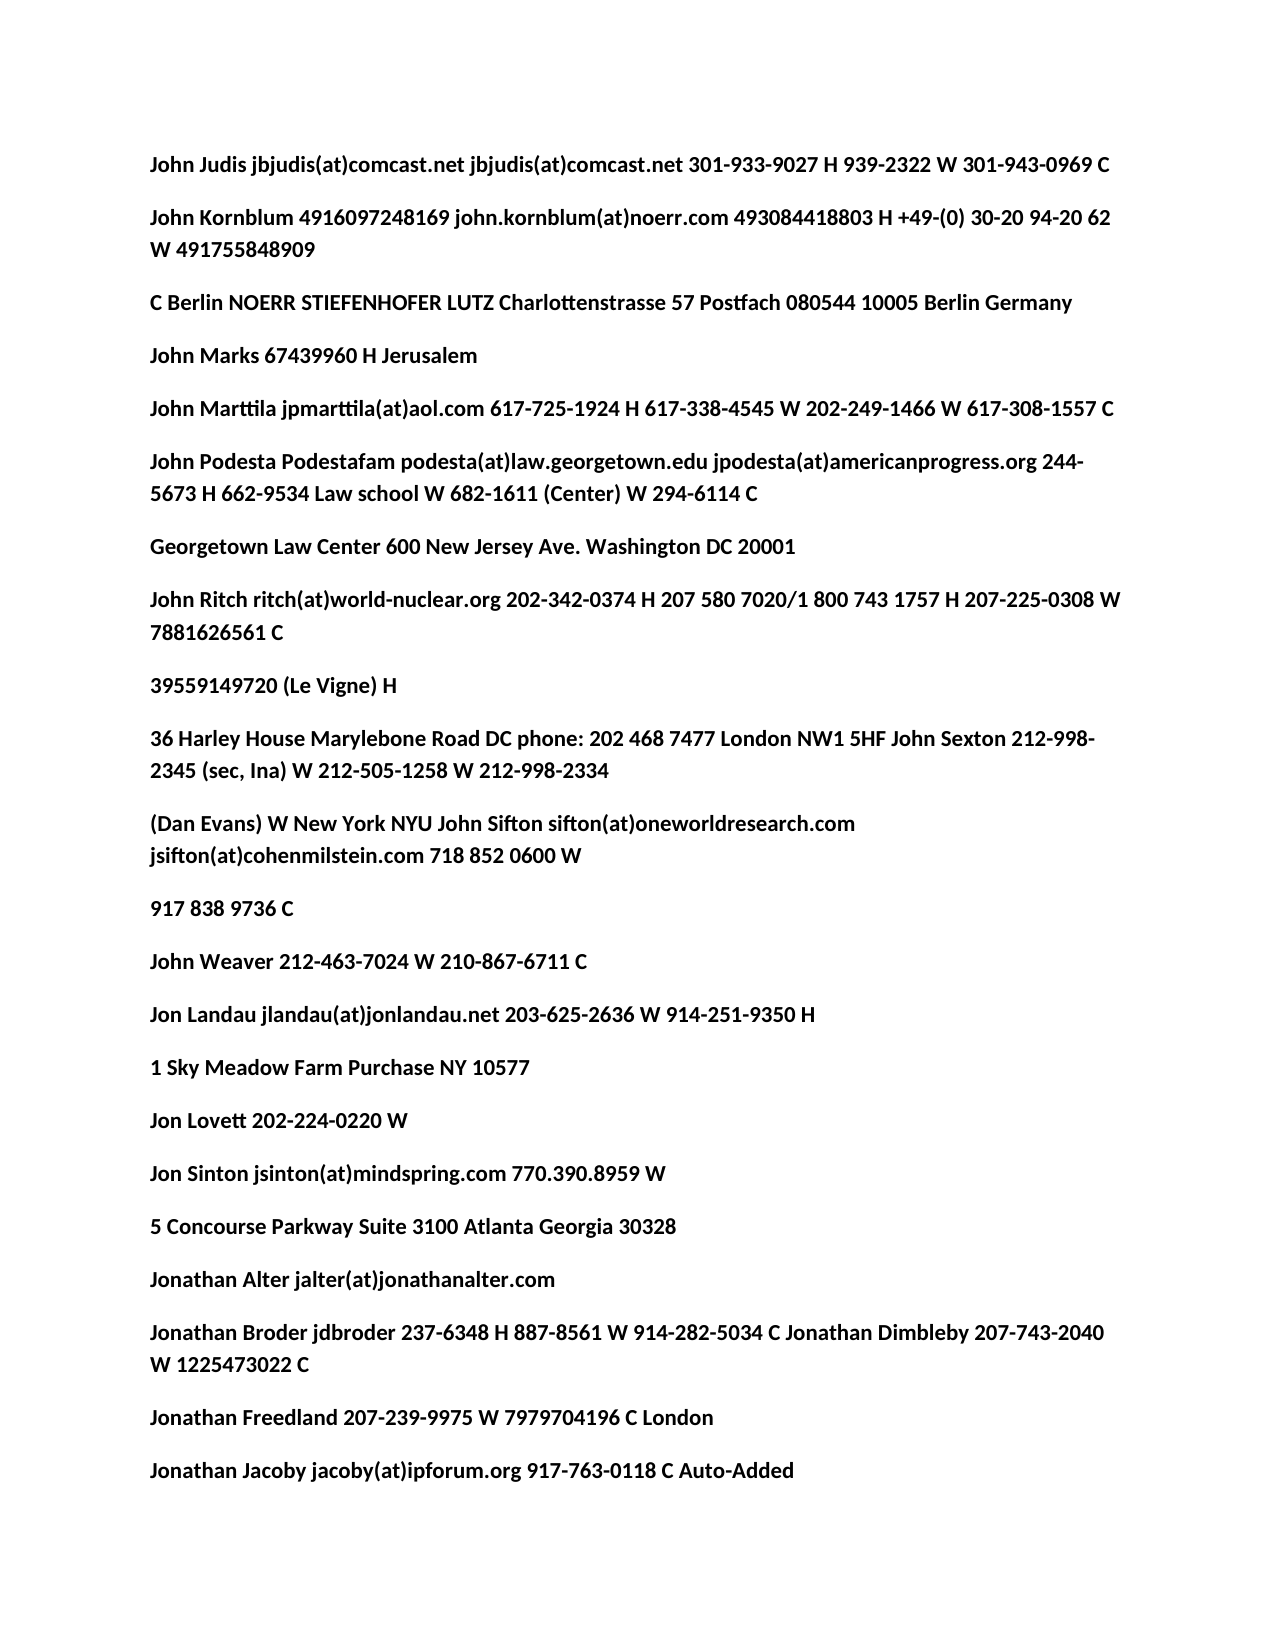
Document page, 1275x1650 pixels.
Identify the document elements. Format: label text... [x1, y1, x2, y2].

text 5 Concourse Parkway Suite 3100 Atlanta Georgia 30328 [150, 1212, 1125, 1240]
text John Marks 67439960 H Jerusalem [150, 341, 1125, 369]
text 1 Sky Meadow Farm Purchase NY 10577 [150, 1053, 1125, 1081]
text 39559149720 (Le Vigne) H [150, 671, 1125, 699]
text John Judis jbjudis(at)comcast.net jbjudis(at)comcast.net 301-933-9027 H 939-2322 W 301-943-0969 C [150, 150, 1125, 178]
text Jonathan Freedland 207-239-9975 W 7979704196 C London [150, 1403, 1125, 1432]
text John Ritch ritch(at)world-nuclear.org 202-342-0374 H 207 580 7020/1 800 743 1757 H 207-225-0308 W 7881626561 C [150, 586, 1125, 646]
text Jonathan Alter jalter(at)jonathanalter.com [150, 1265, 1125, 1293]
text John Kornblum 4916097248169 john.kornblum(at)noerr.com 493084418803 H +49-(0) 30-20 94-20 62 W 491755848909 [150, 203, 1125, 263]
text Jonathan Jacoby jacoby(at)ipforum.org 917-763-0118 C Auto-Added [150, 1457, 1125, 1484]
text Jon Landau jlandau(at)jonlandau.net 203-625-2636 W 914-251-9350 H [150, 1000, 1125, 1028]
text Georgetown Law Center 600 New Jersey Ave. Washington DC 20001 [150, 532, 1125, 561]
text Jonathan Broder jdbroder 237-6348 H 887-8561 W 914-282-5034 C Jonathan Dimbleby 207-743-2040 W 1225473022 C [150, 1318, 1125, 1378]
text John Marttila jpmarttila(at)aol.com 617-725-1924 H 617-338-4545 W 202-249-1466 W 617-308-1557 C [150, 394, 1125, 422]
text 36 Harley House Marylebone Road DC phone: 202 468 7477 London NW1 5HF John Sexton 212-998-2345 (sec, Ina) W 212-505-1258 W 212-998-2334 [150, 724, 1125, 784]
text (Dan Evans) W New York NYU John Sifton sifton(at)oneworldresearch.com jsifton(at)cohenmilstein.com 718 852 0600 W [150, 809, 1125, 869]
text Jon Sinton jsinton(at)mindspring.com 770.390.8959 W [150, 1159, 1125, 1187]
text John Podesta Podestafam podesta(at)law.georgetown.edu jpodesta(at)americanprogress.org 244-5673 H 662-9534 Law school W 682-1611 (Center) W 294-6114 C [150, 447, 1125, 507]
text 917 838 9736 C [150, 894, 1125, 922]
text C Berlin NOERR STIEFENHOFER LUTZ Charlottenstrasse 57 Postfach 080544 10005 Berlin Germany [150, 288, 1125, 316]
text Jon Lovett 202-224-0220 W [150, 1106, 1125, 1134]
text John Weaver 212-463-7024 W 210-867-6711 C [150, 947, 1125, 975]
